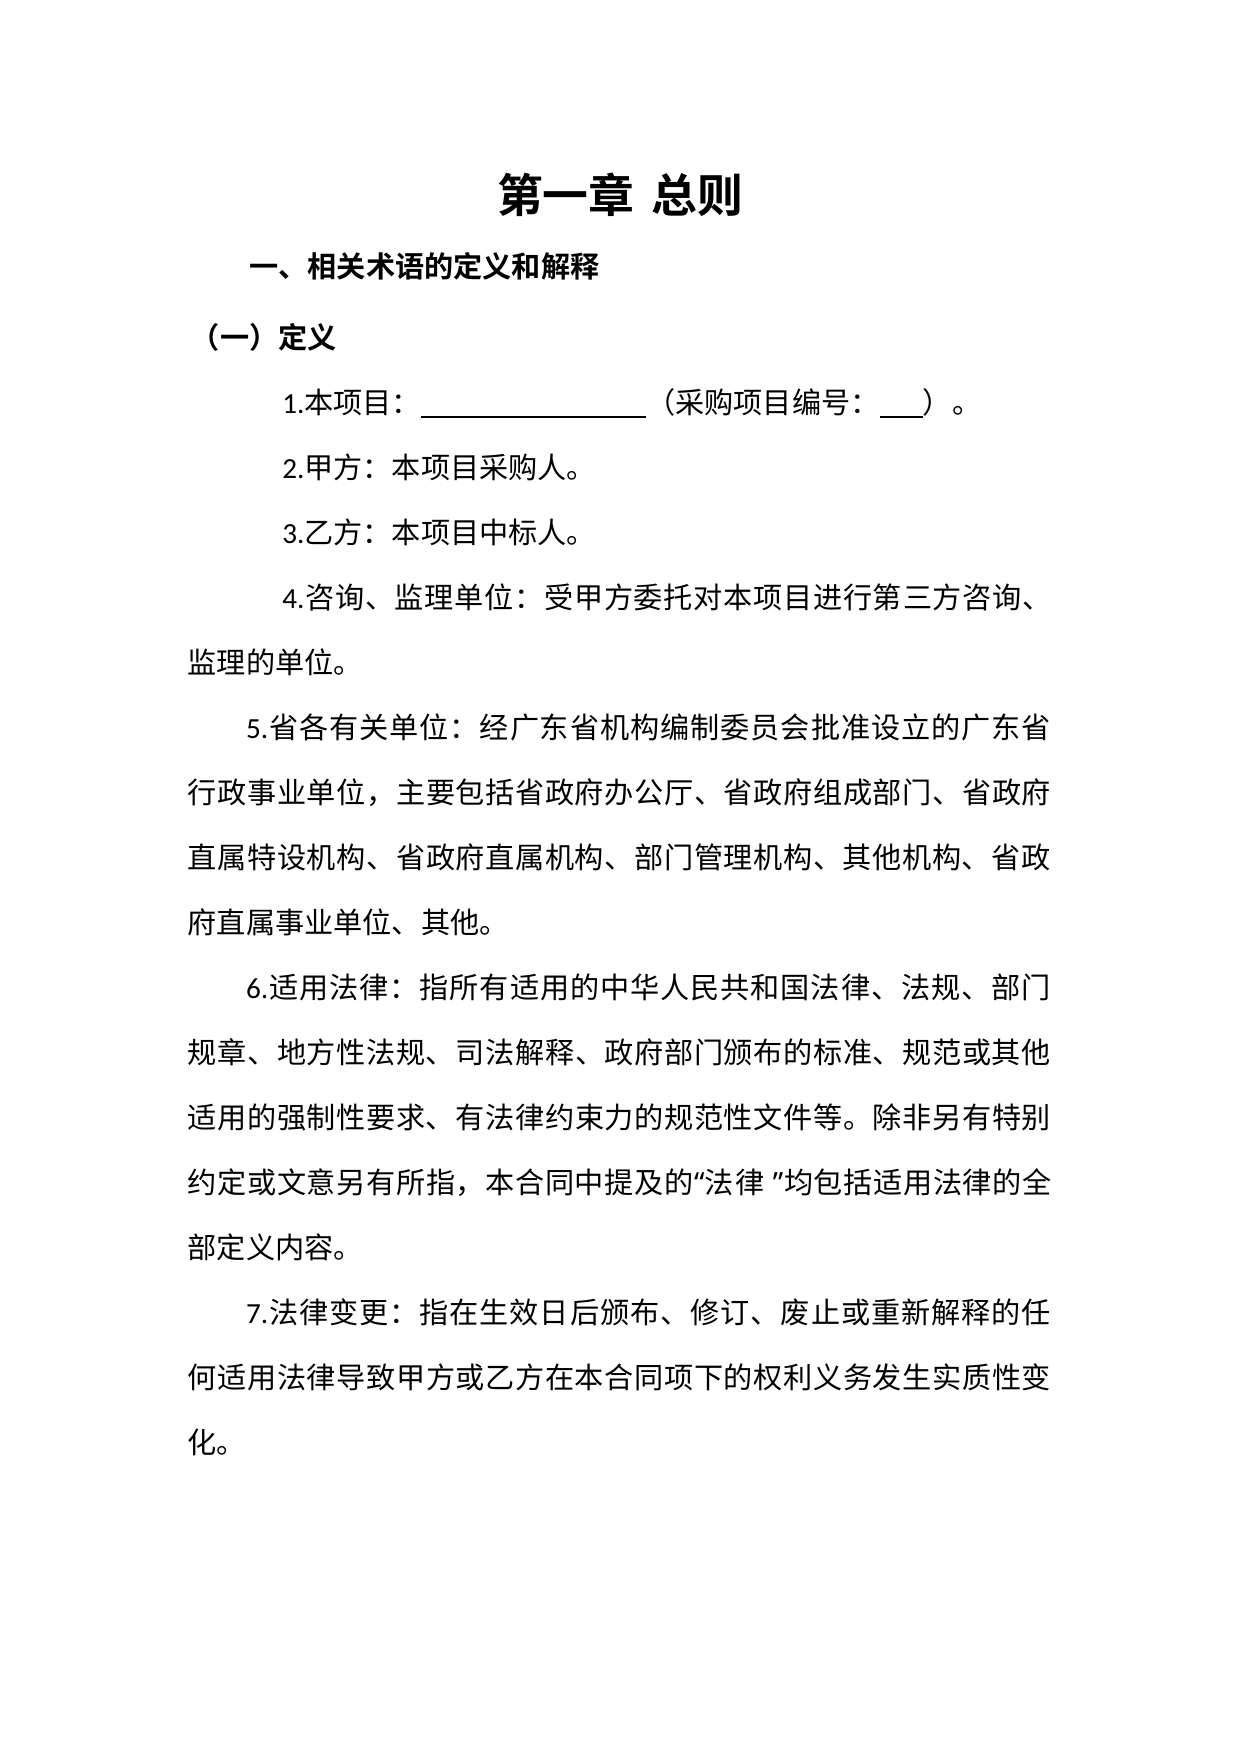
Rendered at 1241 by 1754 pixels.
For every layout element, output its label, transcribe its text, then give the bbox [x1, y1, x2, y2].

text 第一章 总则 [187, 162, 1053, 227]
text 一、相关术语的定义和解释 [191, 233, 1053, 298]
text 5.省各有关单位：经广东省机构编制委员会批准设立的广东省行政事业单位，主要包括省政府办公厅、省政府组成部门、省政府直属特设机构、省政府直属机构、部门管理机构、其他机构、省政府直属事业单位、其他。 [187, 694, 1053, 954]
text 6.适用法律：指所有适用的中华人民共和国法律、法规、部门规章、地方性法规、司法解释、政府部门颁布的标准、规范或其他适用的强制性要求、有法律约束力的规范性文件等。除非另有特别约定或文意另有所指，本合同中提及的“法律 ”均包括适用法律的全部定义内容。 [187, 954, 1053, 1279]
text （一）定义 [191, 304, 1053, 369]
text 3.乙方：本项目中标人。 [187, 499, 1053, 564]
text 2.甲方：本项目采购人。 [187, 434, 1053, 499]
text 1.本项目： （采购项目编号： ）。 [187, 369, 1053, 434]
text 4.咨询、监理单位：受甲方委托对本项目进行第三方咨询、监理的单位。 [187, 564, 1053, 694]
text 7.法律变更：指在生效日后颁布、修订、废止或重新解释的任何适用法律导致甲方或乙方在本合同项下的权利义务发生实质性变化。 [187, 1279, 1053, 1474]
